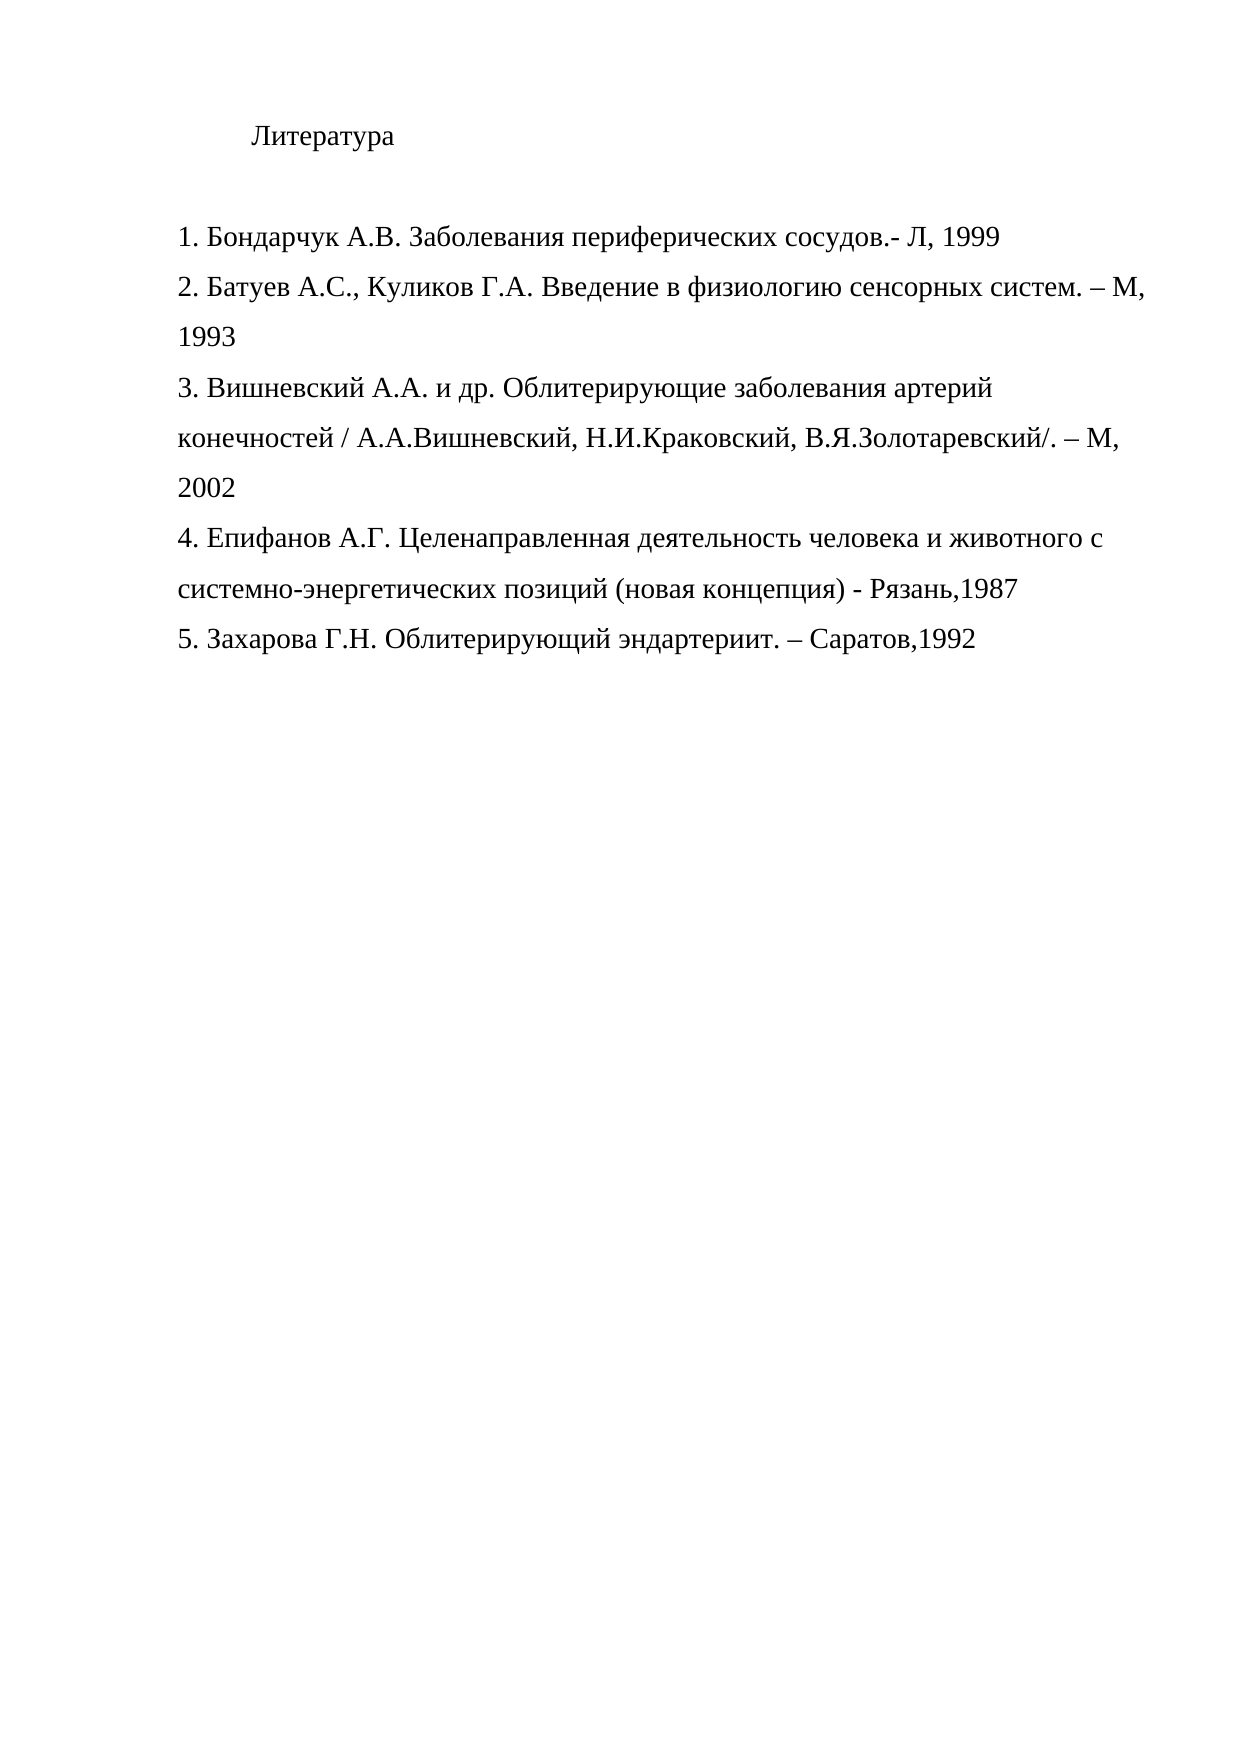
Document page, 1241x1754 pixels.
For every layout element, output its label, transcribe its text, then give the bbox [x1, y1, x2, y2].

text 5. Захарова Г.Н. Облитерирующий эндартериит. – Саратов,1992 [177, 621, 1152, 655]
text 2. Батуев А.С., Куликов Г.А. Введение в физиологию сенсорных систем. – М, 1993 [177, 269, 1152, 353]
text 1. Бондарчук А.В. Заболевания периферических сосудов.- Л, 1999 [177, 219, 1152, 252]
text Литература [177, 118, 1152, 152]
text 4. Епифанов А.Г. Целенаправленная деятельность человека и животного с системно-энергетических позиций (новая концепция) - Рязань,1987 [177, 521, 1152, 604]
text 3. Вишневский А.А. и др. Облитерирующие заболевания артерий конечностей / А.А.Вишневский, Н.И.Краковский, В.Я.Золотаревский/. – М, 2002 [177, 370, 1152, 504]
